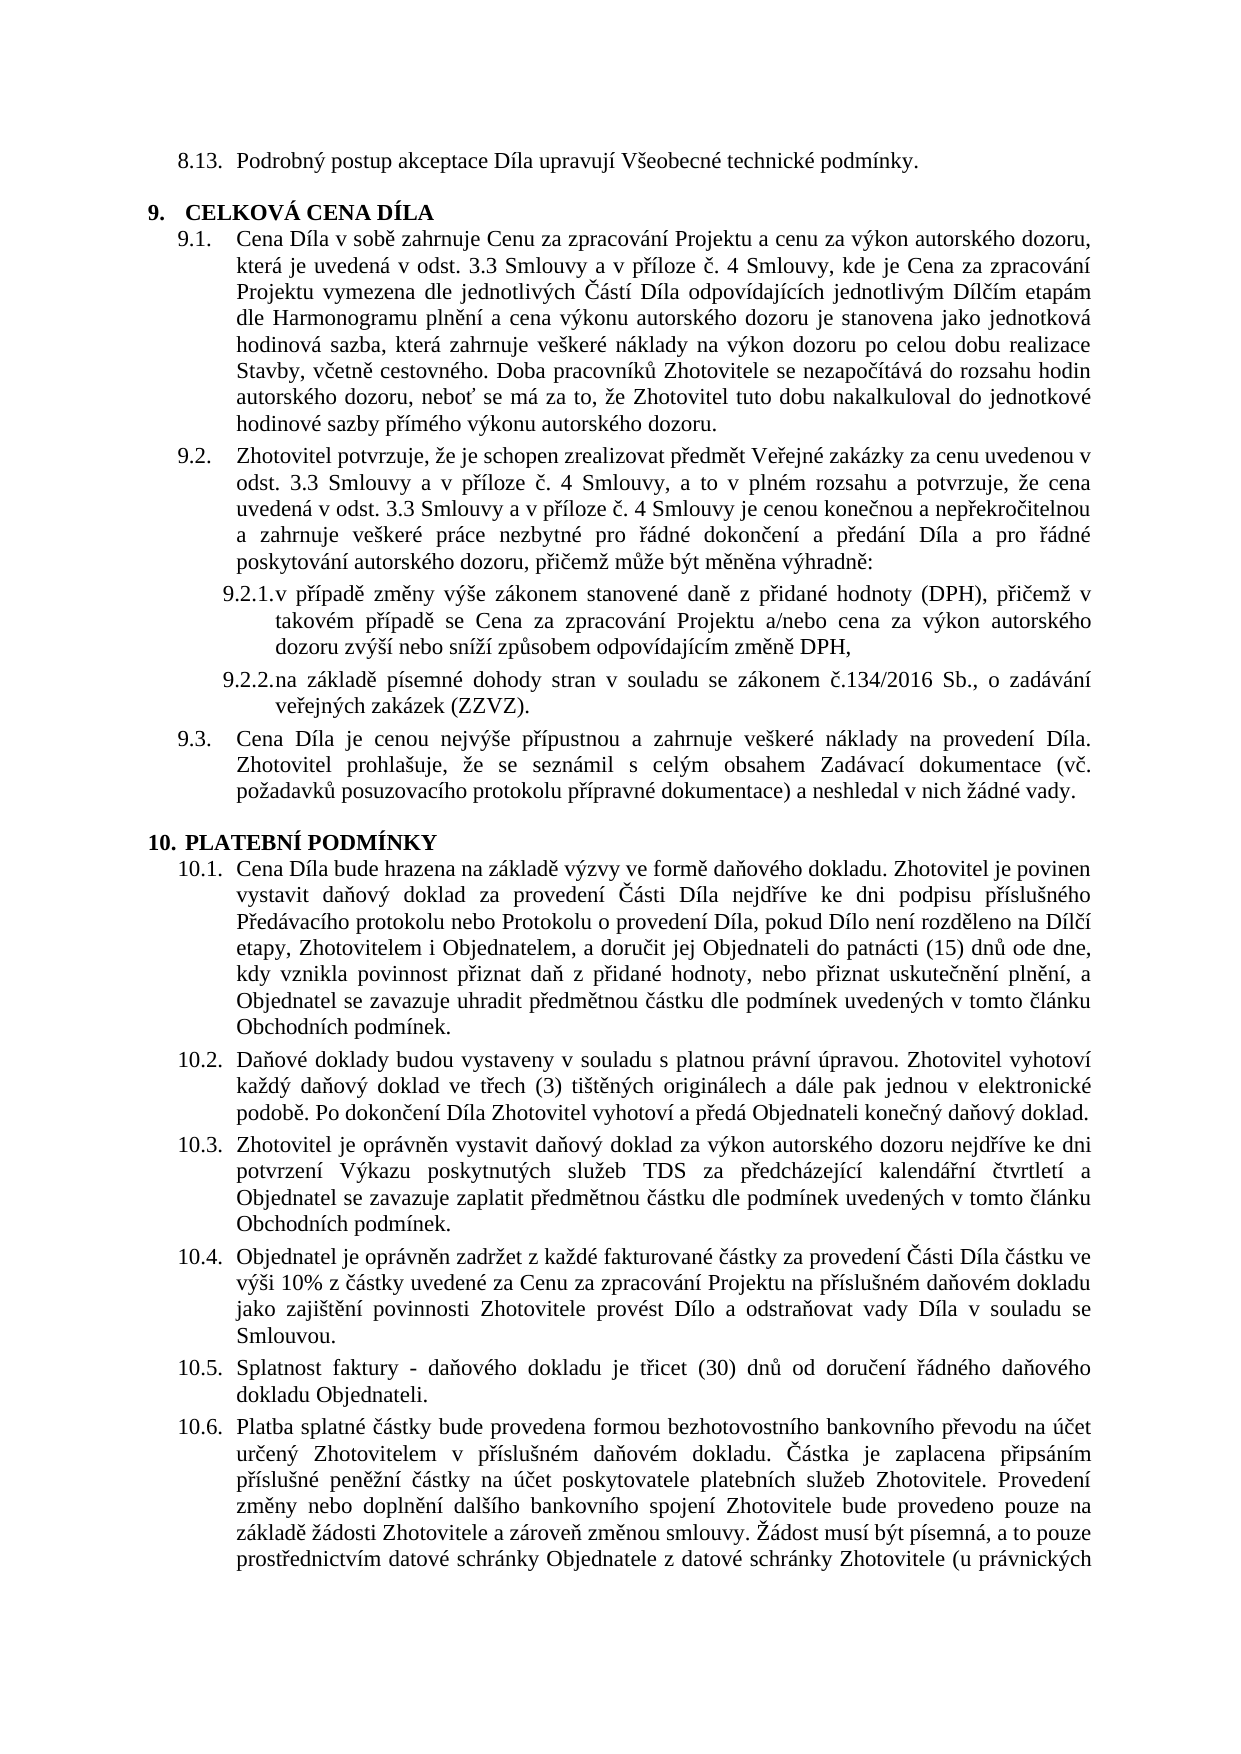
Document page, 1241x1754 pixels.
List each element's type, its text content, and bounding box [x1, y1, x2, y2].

list Podrobný postup akceptace Díla upravují Všeobecné technické podmínky. [177, 148, 1093, 174]
list Cena Díla bude hrazena na základě výzvy ve formě daňového dokladu. Zhotovitel je povinen vystavit daňový doklad za provedení Části Díla nejdříve ke dni podpisu příslušného Předávacího protokolu nebo Protokolu o provedení Díla, pokud Dílo není rozděleno na Dílčí etapy, Zhotovitelem i Objednatelem, a doručit jej Objednateli do patnácti (15) dnů ode dne, kdy vznikla povinnost přiznat daň z přidané hodnoty, nebo přiznat uskutečnění plnění, a Objednatel se zavazuje uhradit předmětnou částku dle podmínek uvedených v tomto článku Obchodních podmínek. [177, 855, 1093, 1039]
subtitle CELKOVÁ CENA DÍLA [148, 199, 1093, 225]
list Zhotovitel je oprávněn vystavit daňový doklad za výkon autorského dozoru nejdříve ke dni potvrzení Výkazu poskytnutých služeb TDS za předcházející kalendářní čtvrtletí a Objednatel se zavazuje zaplatit předmětnou částku dle podmínek uvedených v tomto článku Obchodních podmínek. [177, 1131, 1093, 1237]
list na základě písemné dohody stran v souladu se zákonem č.134/2016 Sb., o zadávání veřejných zakázek (ZZVZ). [223, 666, 1093, 718]
list Daňové doklady budou vystaveny v souladu s platnou právní úpravou. Zhotovitel vyhotoví každý daňový doklad ve třech (3) tištěných originálech a dále pak jednou v elektronické podobě. Po dokončení Díla Zhotovitel vyhotoví a předá Objednateli konečný daňový doklad. [177, 1046, 1093, 1125]
list Cena Díla v sobě zahrnuje Cenu za zpracování Projektu a cenu za výkon autorského dozoru, která je uvedená v odst. 3.3 Smlouvy a v příloze č. 4 Smlouvy, kde je Cena za zpracování Projektu vymezena dle jednotlivých Částí Díla odpovídajících jednotlivým Dílčím etapám dle Harmonogramu plnění a cena výkonu autorského dozoru je stanovena jako jednotková hodinová sazba, která zahrnuje veškeré náklady na výkon dozoru po celou dobu realizace Stavby, včetně cestovného. Doba pracovníků Zhotovitele se nezapočítává do rozsahu hodin autorského dozoru, neboť se má za to, že Zhotovitel tuto dobu nakalkuloval do jednotkové hodinové sazby přímého výkonu autorského dozoru. [177, 225, 1093, 436]
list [177, 1413, 1093, 1572]
subtitle PLATEBNÍ PODMÍNKY [148, 829, 1093, 855]
list v případě změny výše zákonem stanovené daně z přidané hodnoty (DPH), přičemž v takovém případě se Cena za zpracování Projektu a/nebo cena za výkon autorského dozoru zvýší nebo sníží způsobem odpovídajícím změně DPH, [223, 580, 1093, 659]
list Objednatel je oprávněn zadržet z každé fakturované částky za provedení Části Díla částku ve výši 10% z částky uvedené za Cenu za zpracování Projektu na příslušném daňovém dokladu jako zajištění povinnosti Zhotovitele provést Dílo a odstraňovat vady Díla v souladu se Smlouvou. [177, 1243, 1093, 1348]
list Cena Díla je cenou nejvýše přípustnou a zahrnuje veškeré náklady na provedení Díla. Zhotovitel prohlašuje, že se seznámil s celým obsahem Zadávací dokumentace (vč. požadavků posuzovacího protokolu přípravné dokumentace) a neshledal v nich žádné vady. [177, 725, 1093, 804]
list Splatnost faktury - daňového dokladu je třicet (30) dnů od doručení řádného daňového dokladu Objednateli. [177, 1354, 1093, 1407]
list Zhotovitel potvrzuje, že je schopen zrealizovat předmět Veřejné zakázky za cenu uvedenou v odst. 3.3 Smlouvy a v příloze č. 4 Smlouvy, a to v plném rozsahu a potvrzuje, že cena uvedená v odst. 3.3 Smlouvy a v příloze č. 4 Smlouvy je cenou konečnou a nepřekročitelnou a zahrnuje veškeré práce nezbytné pro řádné dokončení a předání Díla a pro řádné poskytování autorského dozoru, přičemž může být měněna výhradně: [177, 442, 1093, 574]
